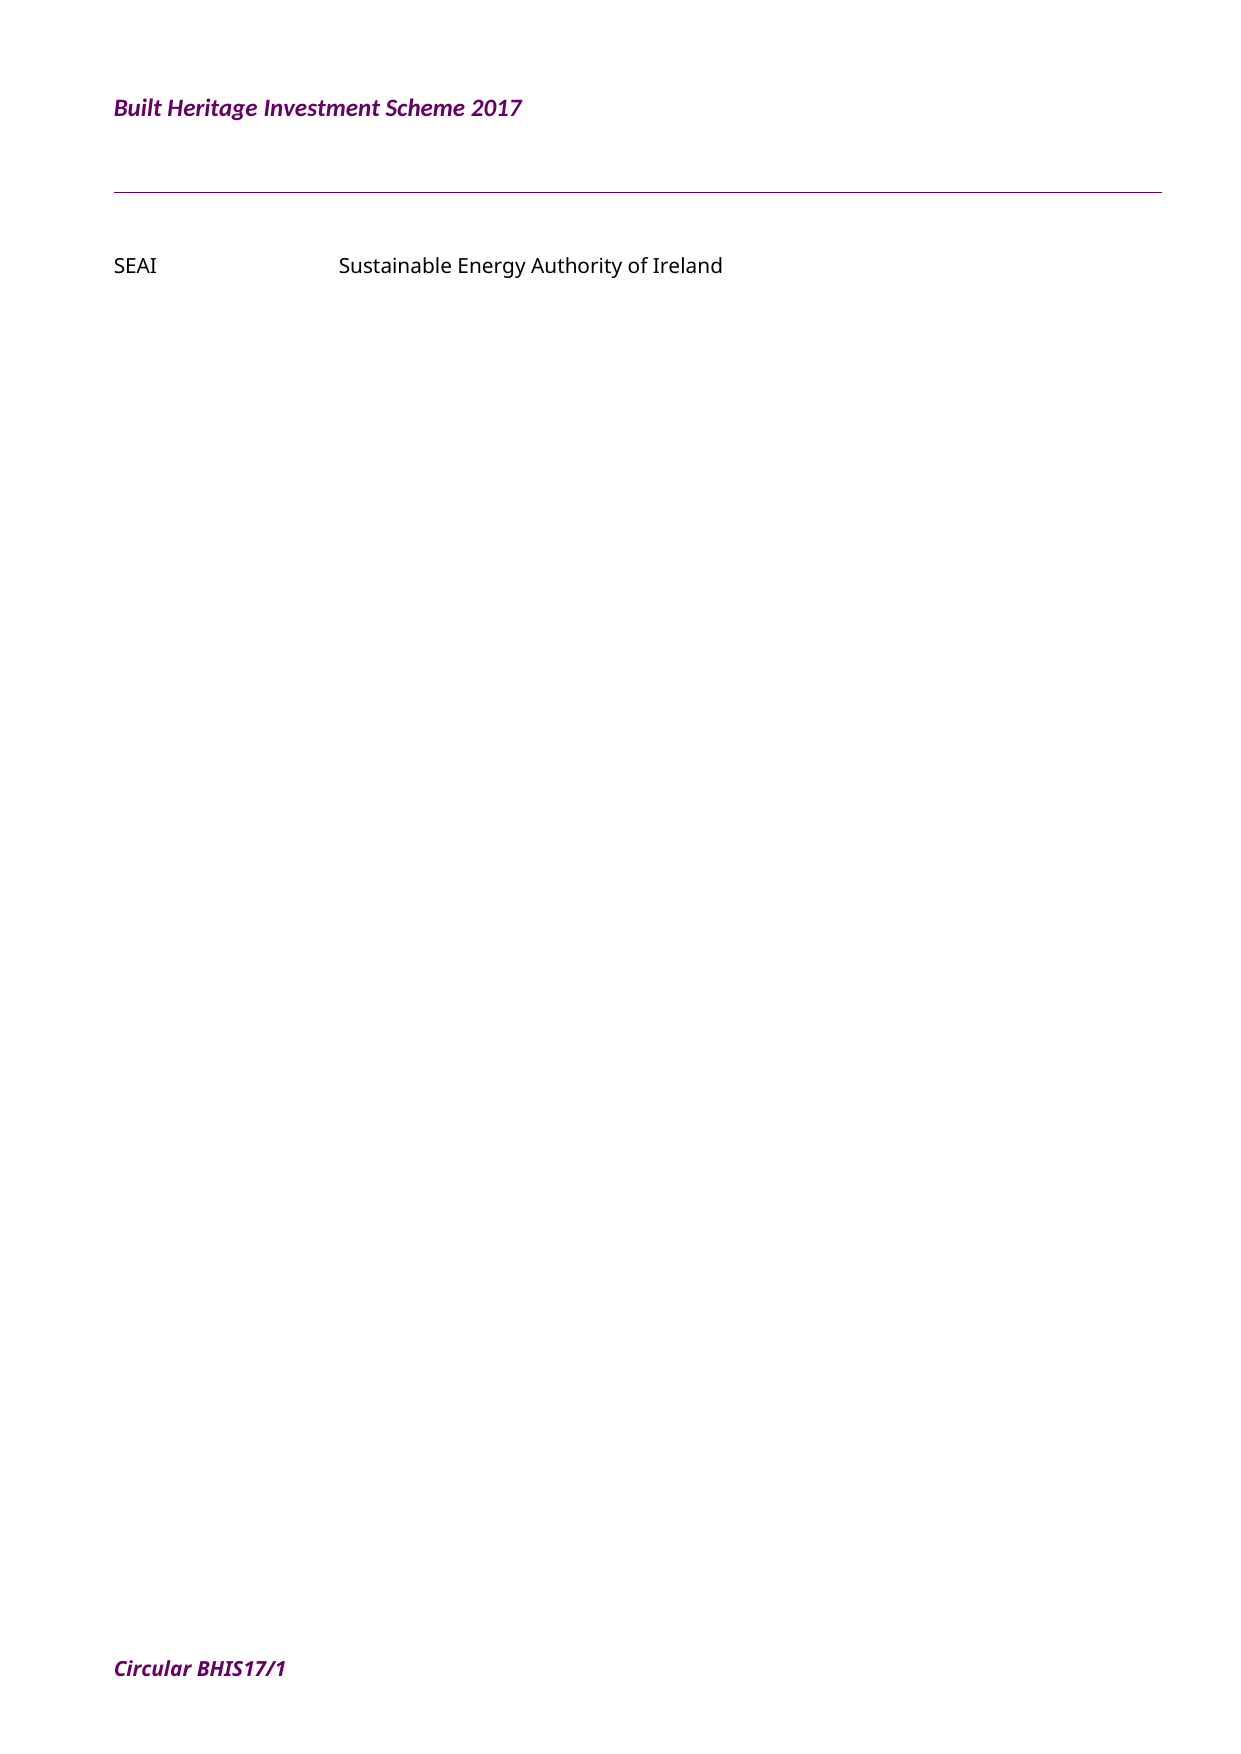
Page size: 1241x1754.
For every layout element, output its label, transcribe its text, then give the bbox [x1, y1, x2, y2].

text SEAI Sustainable Energy Authority of Ireland [113, 251, 1162, 279]
